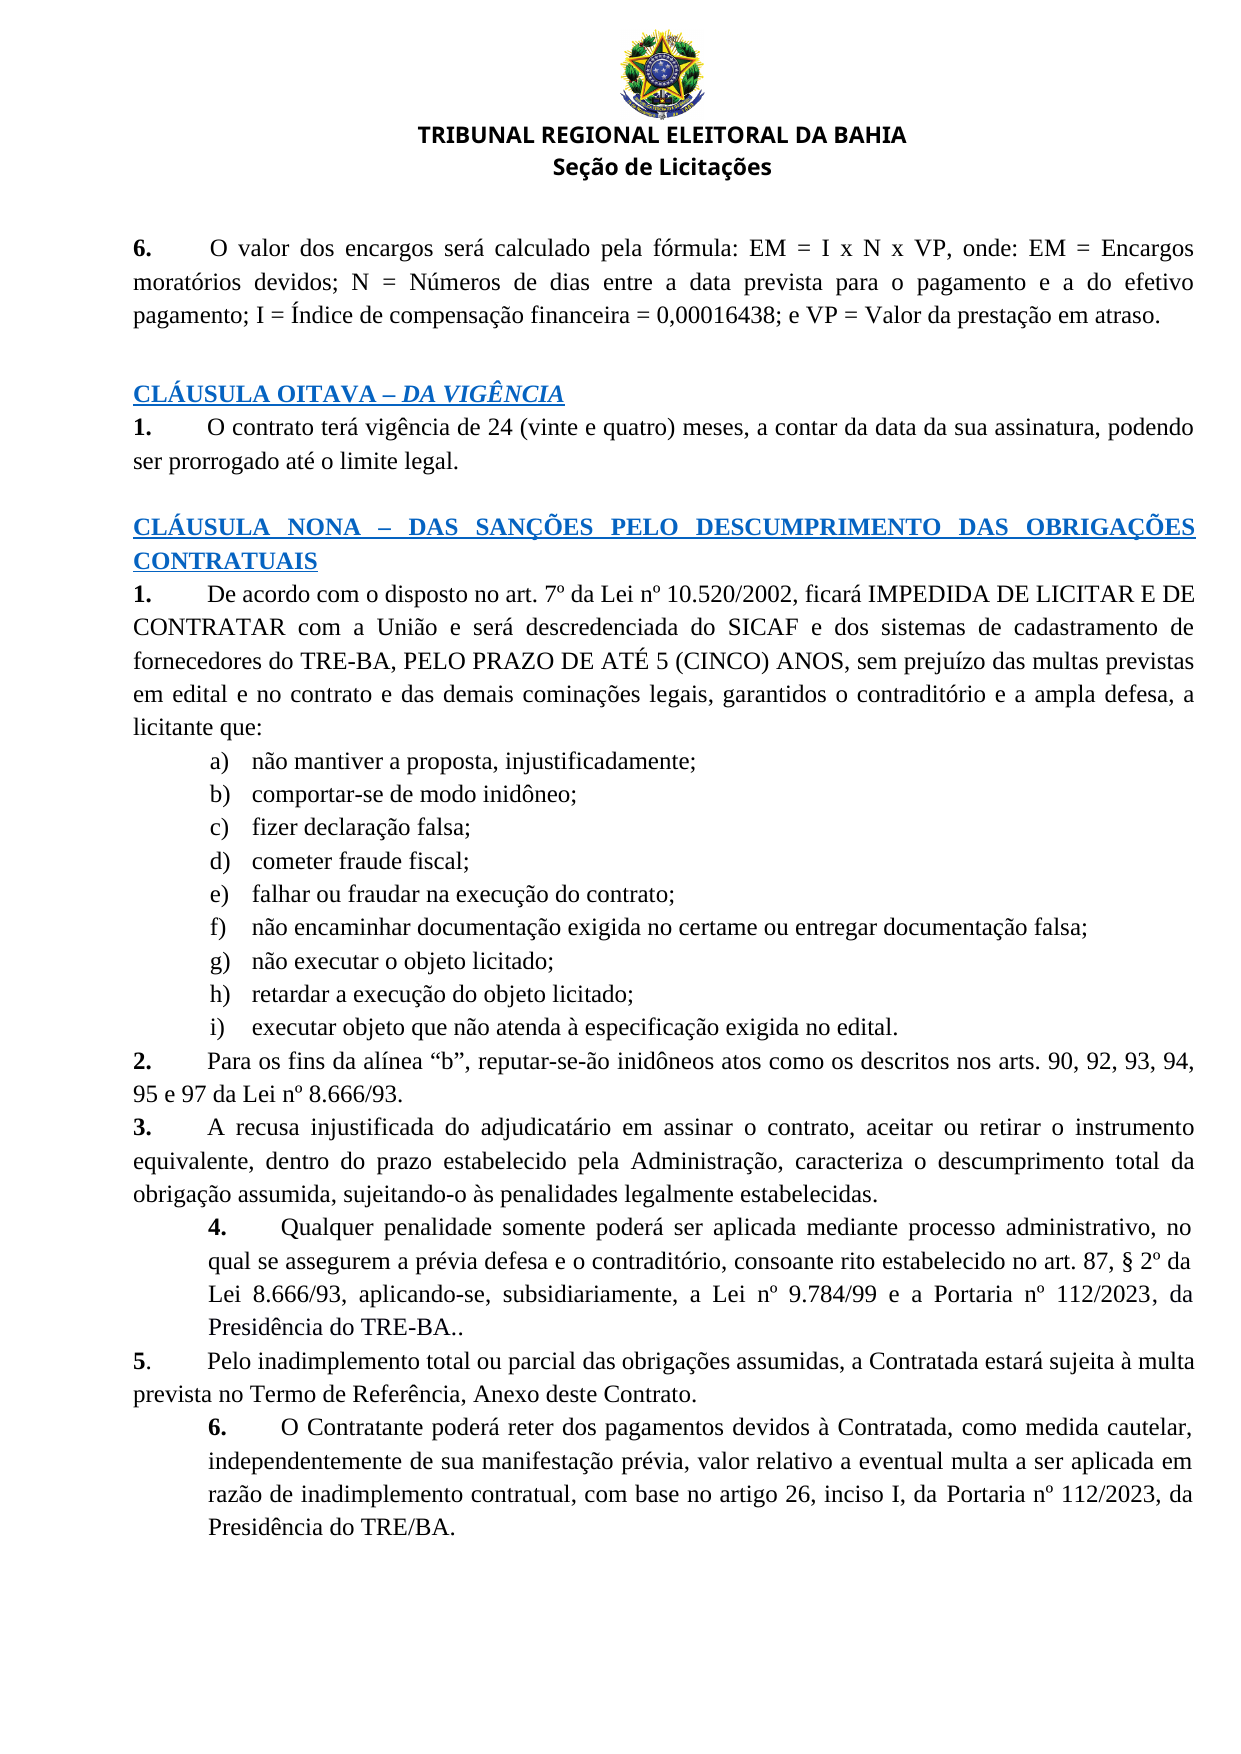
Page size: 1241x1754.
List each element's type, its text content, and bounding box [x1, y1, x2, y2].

text CLÁUSULA NONA – DAS SANÇÕES PELO DESCUMPRIMENTO DAS OBRIGAÇÕES CONTRATUAIS [133, 509, 1196, 537]
text 2. Para os fins da alínea “b”, reputar-se-ão inidôneos atos como os descritos nos arts. 90, 92, 93, 94, 95 e 97 da Lei nº 8.666/93. [133, 1042, 1196, 1109]
list c) fizer declaração falsa; [0, 809, 1196, 842]
text 1. De acordo com o disposto no art. 7º da Lei nº 10.520/2002, ficará IMPEDIDA DE LICITAR E DE CONTRATAR com a União e será descredenciada do SICAF e dos sistemas de cadastramento de fornecedores do TRE-BA, PELO PRAZO DE ATÉ 5 (CINCO) ANOS, sem prejuízo das multas previstas em edital e no contrato e das demais cominações legais, garantidos o contraditório e a ampla defesa, a licitante que: [133, 576, 1196, 742]
list g) não executar o objeto licitado; [0, 942, 1196, 976]
text 1. O contrato terá vigência de 24 (vinte e quatro) meses, a contar da data da sua assinatura, podendo ser prorrogado até o limite legal. [133, 409, 1196, 476]
text CLÁUSULA OITAVA – DA VIGÊNCIA [133, 376, 1196, 409]
text 3. A recusa injustificada do adjudicatário em assinar o contrato, aceitar ou retirar o instrumento equivalente, dentro do prazo estabelecido pela Administração, caracteriza o descumprimento total da obrigação assumida, sujeitando-o às penalidades legalmente estabelecidas. [133, 1174, 1196, 1209]
list a) não mantiver a proposta, injustificadamente; [0, 742, 1196, 776]
text 3. A recusa injustificada do adjudicatário em assinar o contrato, aceitar ou retirar o instrumento equivalente, dentro do prazo estabelecido pela Administração, caracteriza o descumprimento total da obrigação assumida, sujeitando-o às penalidades legalmente estabelecidas. [133, 1109, 1196, 1146]
text CLÁUSULA NONA – DAS SANÇÕES PELO DESCUMPRIMENTO DAS OBRIGAÇÕES CONTRATUAIS [133, 539, 1196, 576]
text 4. Qualquer penalidade somente poderá ser aplicada mediante processo administrativo, no qual se assegurem a prévia defesa e o contraditório, consoante rito estabelecido no art. 87, § 2º da Lei 8.666/93, aplicando-se, subsidiariamente, a Lei nº 9.784/99 e a Portaria nº 112/2023, da Presidência do TRE-BA.. [208, 1209, 1193, 1342]
text 5. Pelo inadimplemento total ou parcial das obrigações assumidas, a Contratada estará sujeita à multa prevista no Termo de Referência, Anexo deste Contrato. [133, 1342, 1196, 1409]
list b) comportar-se de modo inidôneo; [0, 776, 1196, 809]
text 6. O Contratante poderá reter dos pagamentos devidos à Contratada, como medida cautelar, independentemente de sua manifestação prévia, valor relativo a eventual multa a ser aplicada em razão de inadimplemento contratual, com base no artigo 26, inciso I, da Portaria nº 112/2023, da Presidência do TRE/BA. [208, 1409, 1193, 1542]
list d) cometer fraude fiscal; [0, 842, 1196, 876]
list e) falhar ou fraudar na execução do contrato; [0, 876, 1196, 909]
list f) não encaminhar documentação exigida no certame ou entregar documentação falsa; [0, 909, 1196, 942]
list i) executar objeto que não atenda à especificação exigida no edital. [0, 1009, 1196, 1042]
list h) retardar a execução do objeto licitado; [0, 976, 1196, 1009]
text 6. O valor dos encargos será calculado pela fórmula: EM = I x N x VP, onde: EM = Encargos moratórios devidos; N = Números de dias entre a data prevista para o pagamento e a do efetivo pagamento; I = Índice de compensação financeira = 0,00016438; e VP = Valor da prestação em atraso. [133, 230, 1196, 330]
